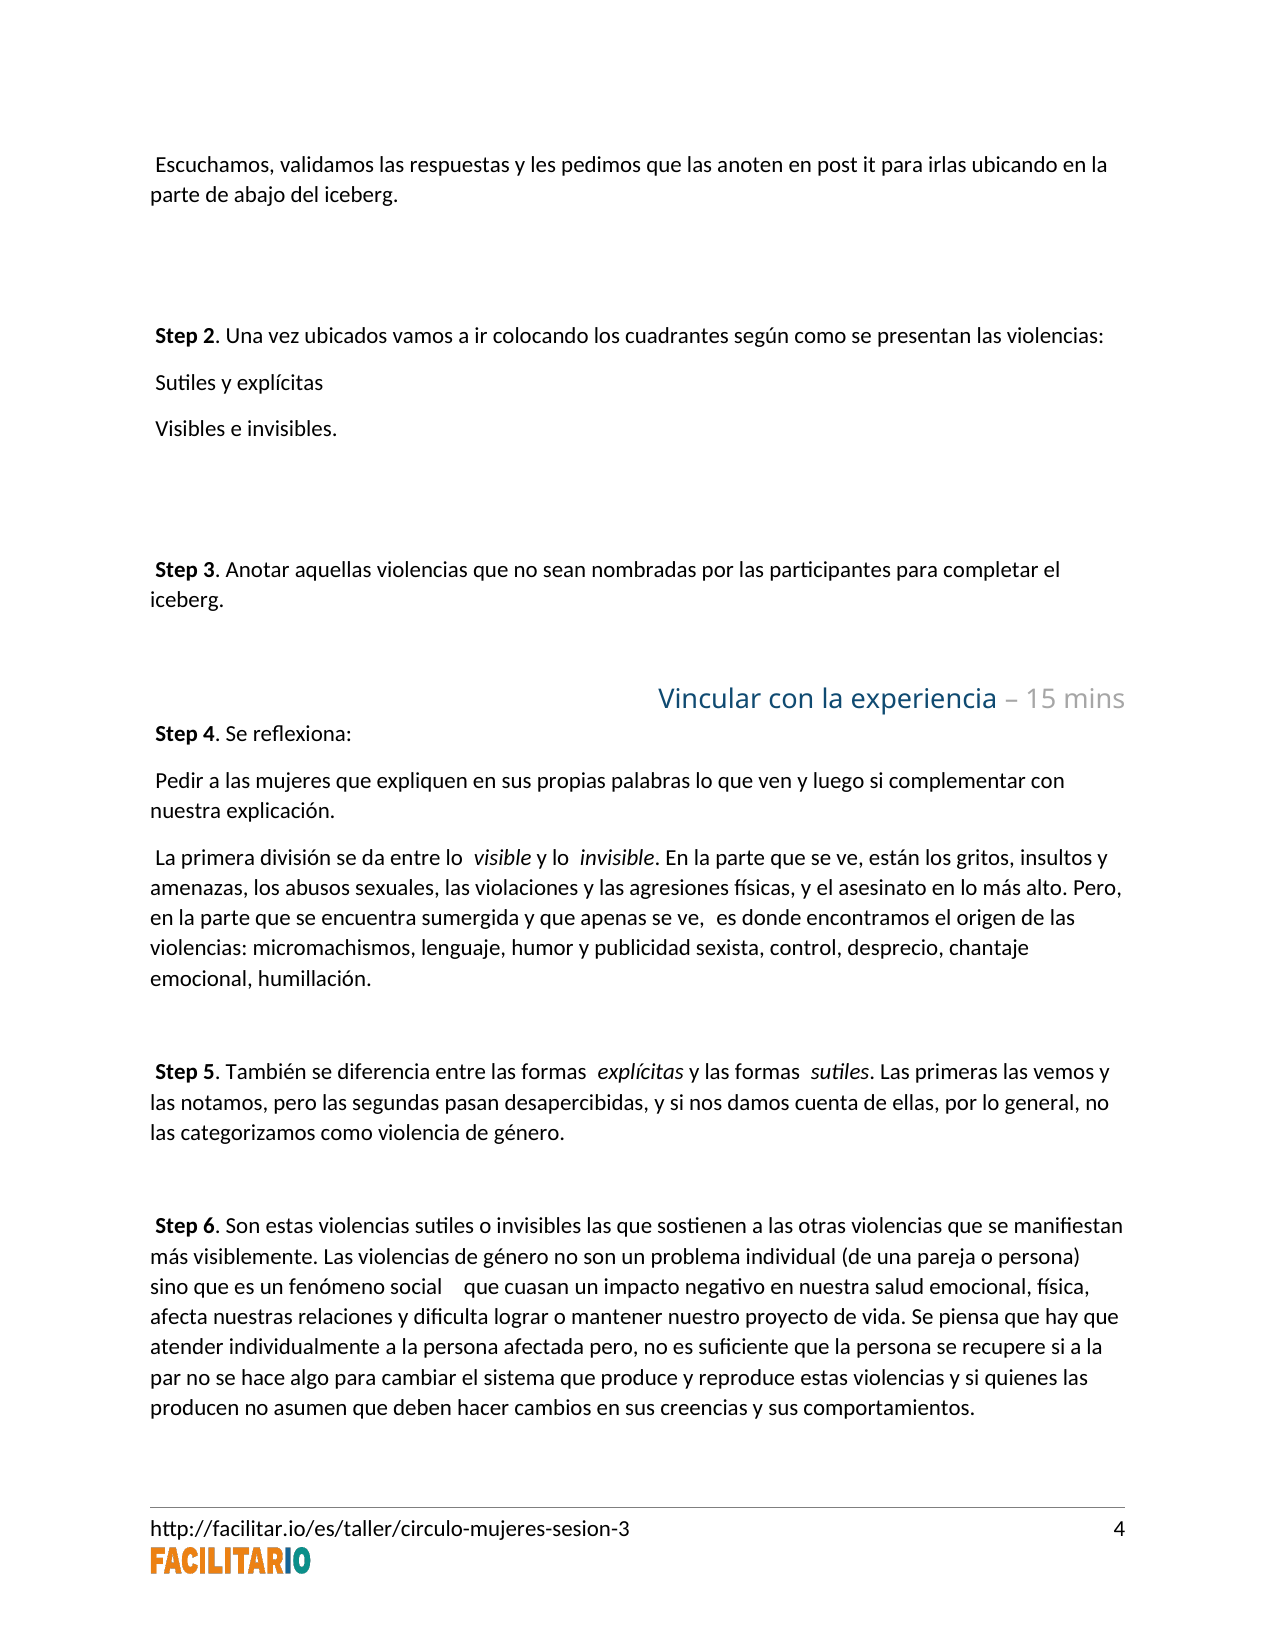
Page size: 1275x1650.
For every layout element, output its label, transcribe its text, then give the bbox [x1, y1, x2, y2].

text Visibles e invisibles. [150, 414, 1125, 443]
text La primera división se da entre lo visible y lo invisible. En la parte que se ve, están los gritos, insultos y amenazas, los abusos sexuales, las violaciones y las agresiones físicas, y el asesinato en lo más alto. Pero, en la parte que se encuentra sumergida y que apenas se ve, es donde encontramos el origen de las violencias: micromachismos, lenguaje, humor y publicidad sexista, control, desprecio, chantaje emocional, humillación. [150, 843, 1125, 992]
text Step 2. Una vez ubicados vamos a ir colocando los cuadrantes según como se presentan las violencias: [150, 321, 1125, 349]
text Step 6. Son estas violencias sutiles o invisibles las que sostienen a las otras violencias que se manifiestan más visiblemente. Las violencias de género no son un problema individual (de una pareja o persona) sino que es un fenómeno social que cuasan un impacto negativo en nuestra salud emocional, física, afecta nuestras relaciones y dificulta lograr o mantener nuestro proyecto de vida. Se piensa que hay que atender individualmente a la persona afectada pero, no es suficiente que la persona se recupere si a la par no se hace algo para cambiar el sistema que produce y reproduce estas violencias y si quienes las producen no asumen que deben hacer cambios en sus creencias y sus comportamientos. [150, 1212, 1125, 1421]
text Step 3. Anotar aquellas violencias que no sean nombradas por las participantes para completar el iceberg. [150, 555, 1125, 613]
picture [145, 1544, 315, 1576]
text Pedir a las mujeres que expliquen en sus propias palabras lo que ven y luego si complementar con nuestra explicación. [150, 766, 1125, 824]
text Step 5. También se diferencia entre las formas explícitas y las formas sutiles. Las primeras las vemos y las notamos, pero las segundas pasan desapercibidas, y si nos damos cuenta de ellas, por lo general, no las categorizamos como violencia de género. [150, 1057, 1125, 1146]
text Step 4. Se reflexiona: [150, 719, 1125, 747]
text Escuchamos, validamos las respuestas y les pedimos que las anoten en post it para irlas ubicando en la parte de abajo del iceberg. [150, 150, 1125, 208]
subtitle Vincular con la experiencia – 15 mins [150, 679, 1125, 716]
text Sutiles y explícitas [150, 368, 1125, 396]
